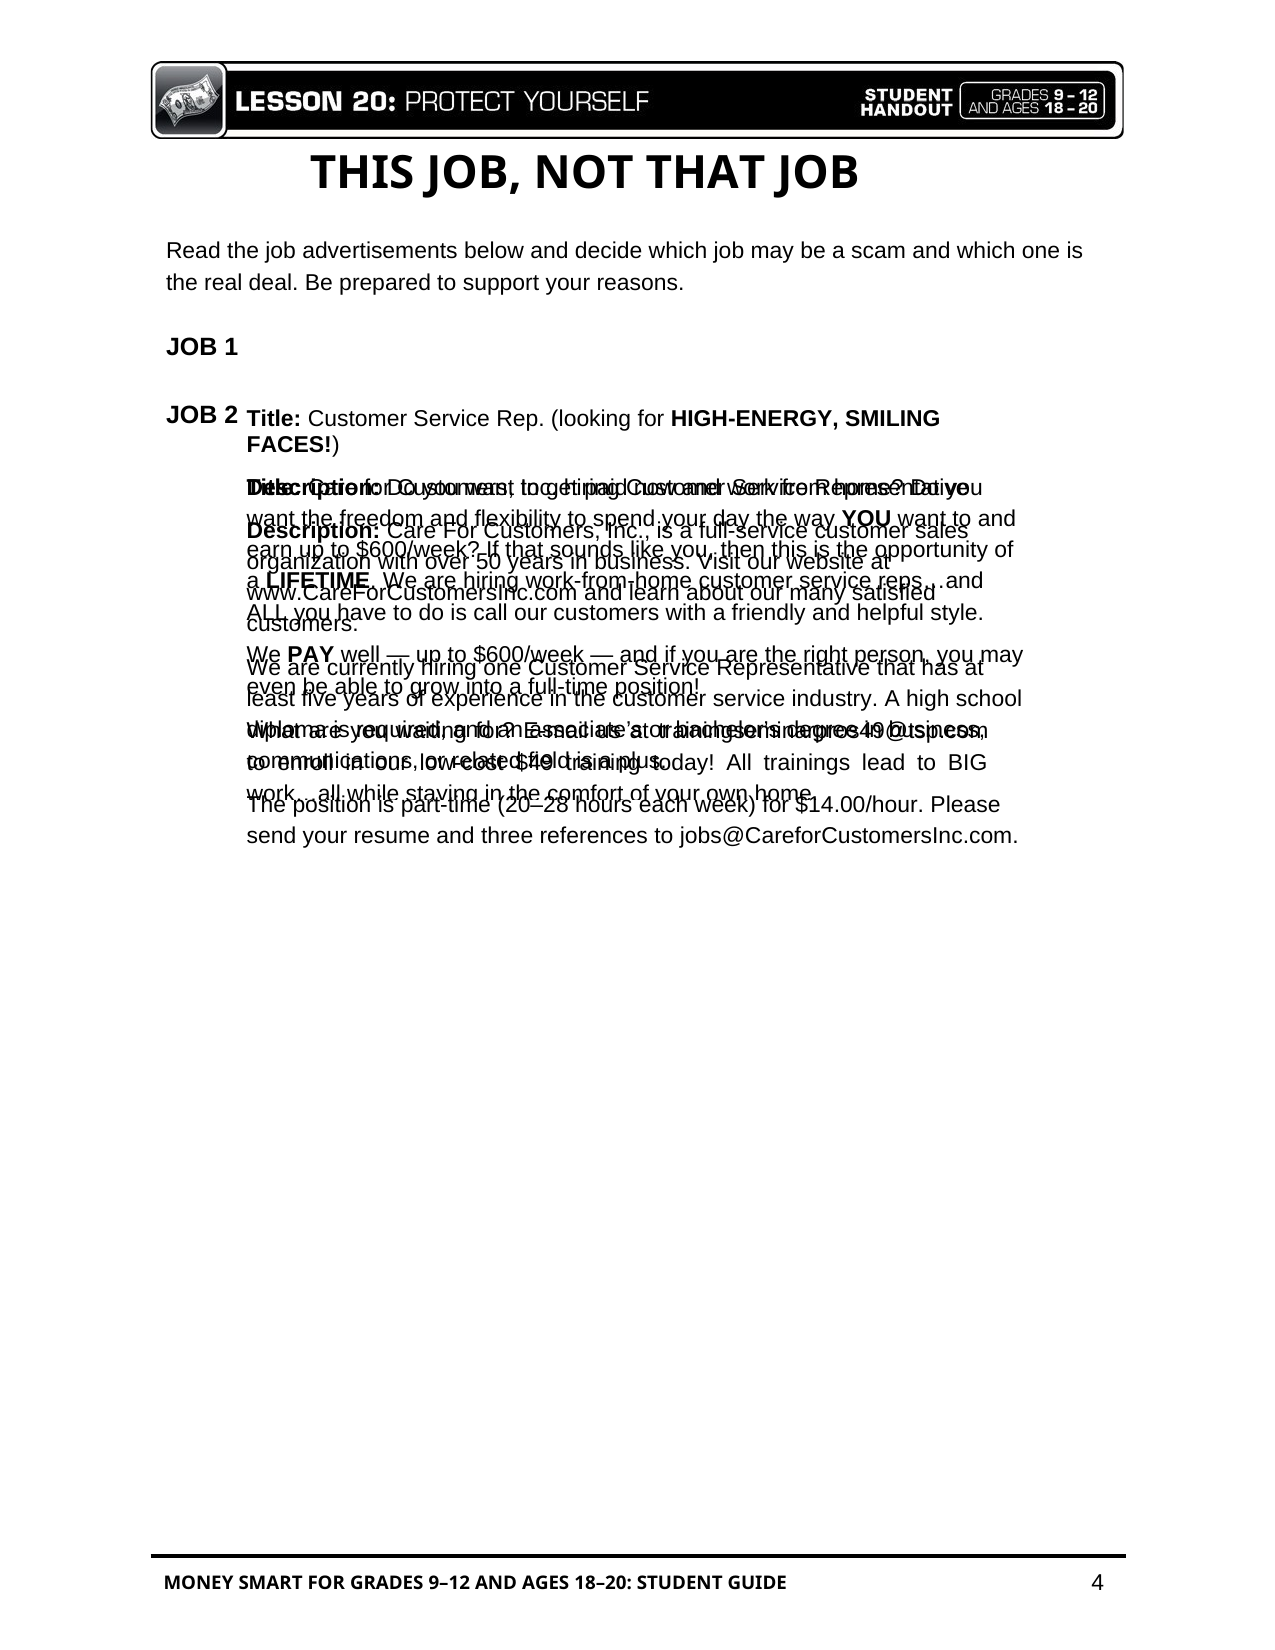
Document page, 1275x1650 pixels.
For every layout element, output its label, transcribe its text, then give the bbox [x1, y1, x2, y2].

subtitle Read the job advertisements below and decide which job may be a scam and which one is the real deal. Be prepared to support your reasons. [166, 237, 1085, 295]
text THIS JOB, NOT THAT JOB [309, 139, 1105, 201]
picture [150, 61, 1124, 139]
subtitle JOB 1 [166, 332, 1105, 361]
subtitle JOB 2 [166, 400, 1105, 429]
